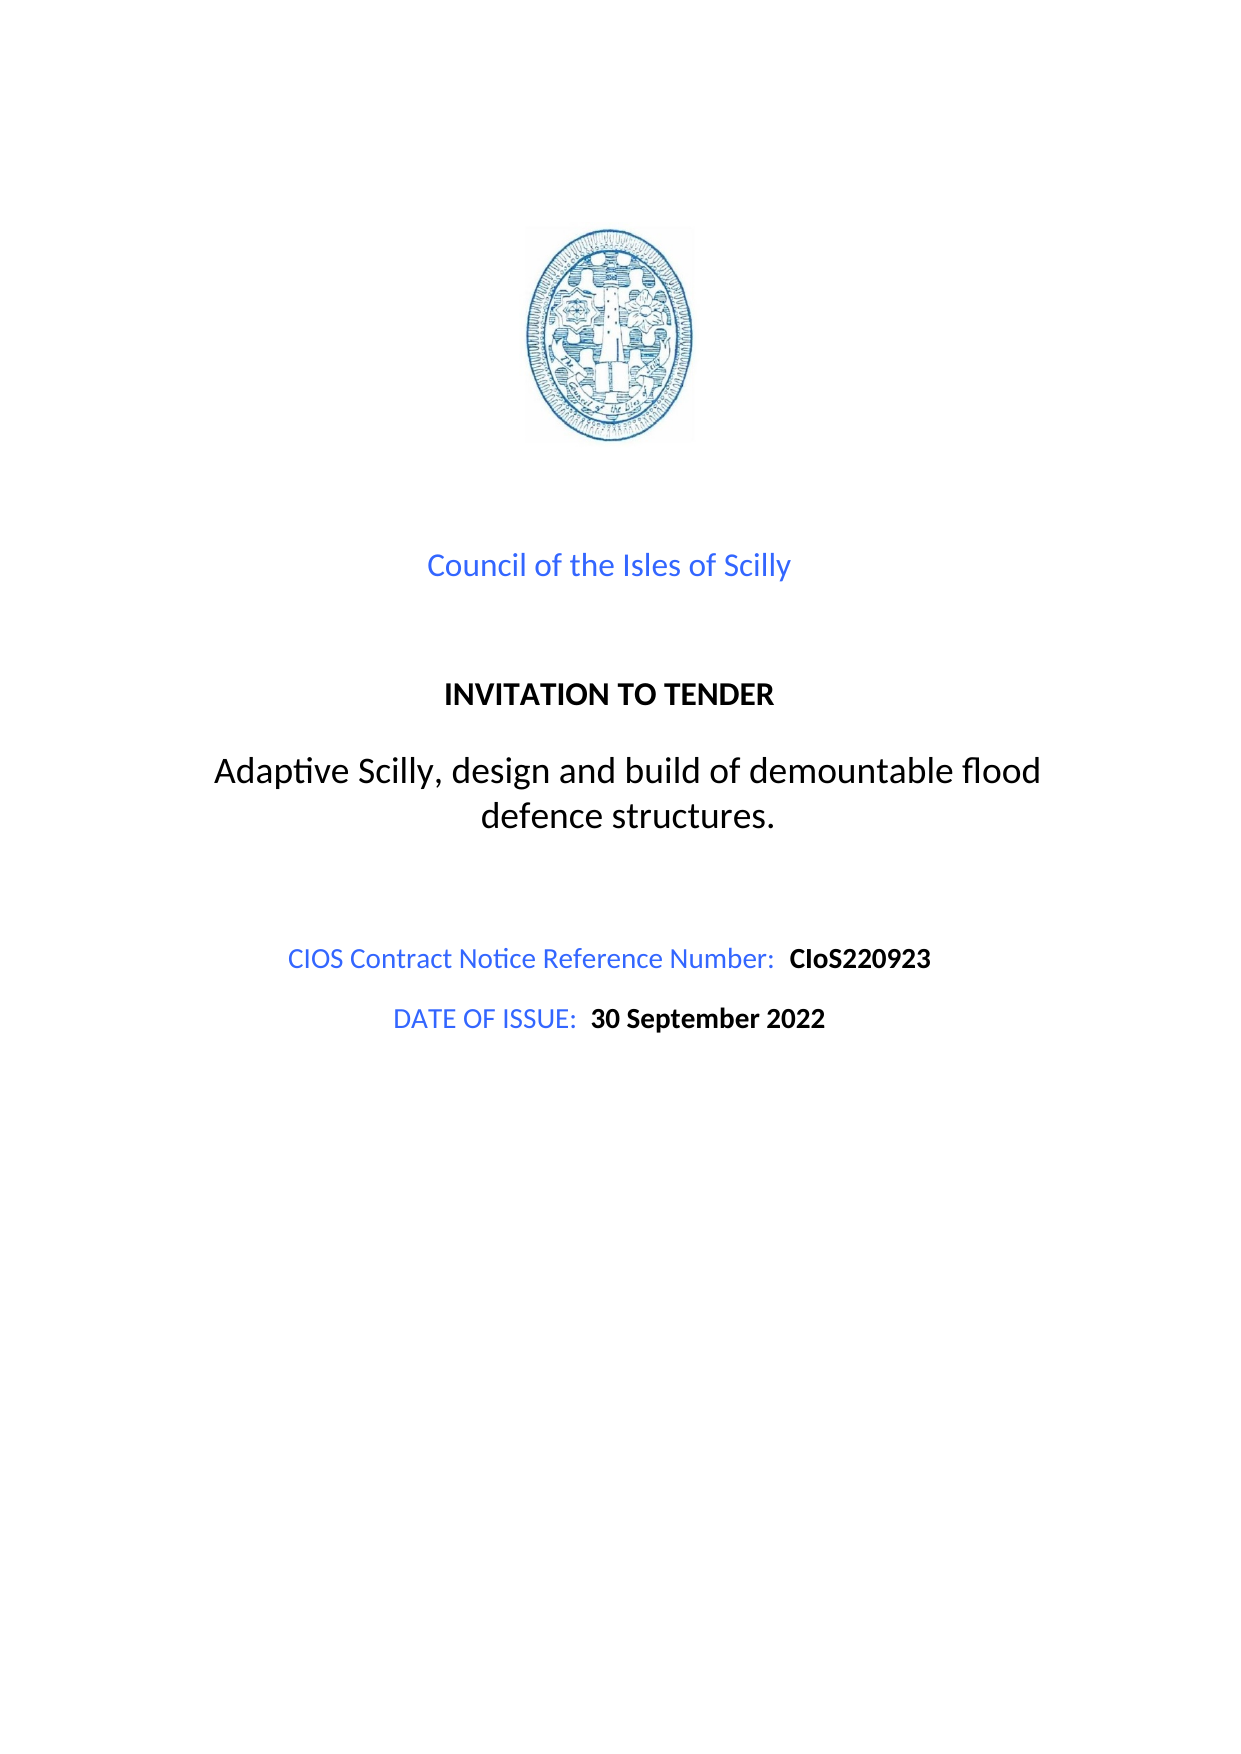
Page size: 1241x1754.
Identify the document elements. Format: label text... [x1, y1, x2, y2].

picture [519, 222, 701, 448]
text INVITATION TO TENDER [131, 673, 1087, 714]
text Adaptive Scilly, design and build of demountable flood defence structures. [169, 747, 1087, 838]
text Council of the Isles of Scilly [131, 544, 1087, 585]
text DATE OF ISSUE: 30 September 2022 [131, 1000, 1087, 1036]
text CIOS Contract Notice Reference Number: CIoS220923 [131, 940, 1087, 975]
